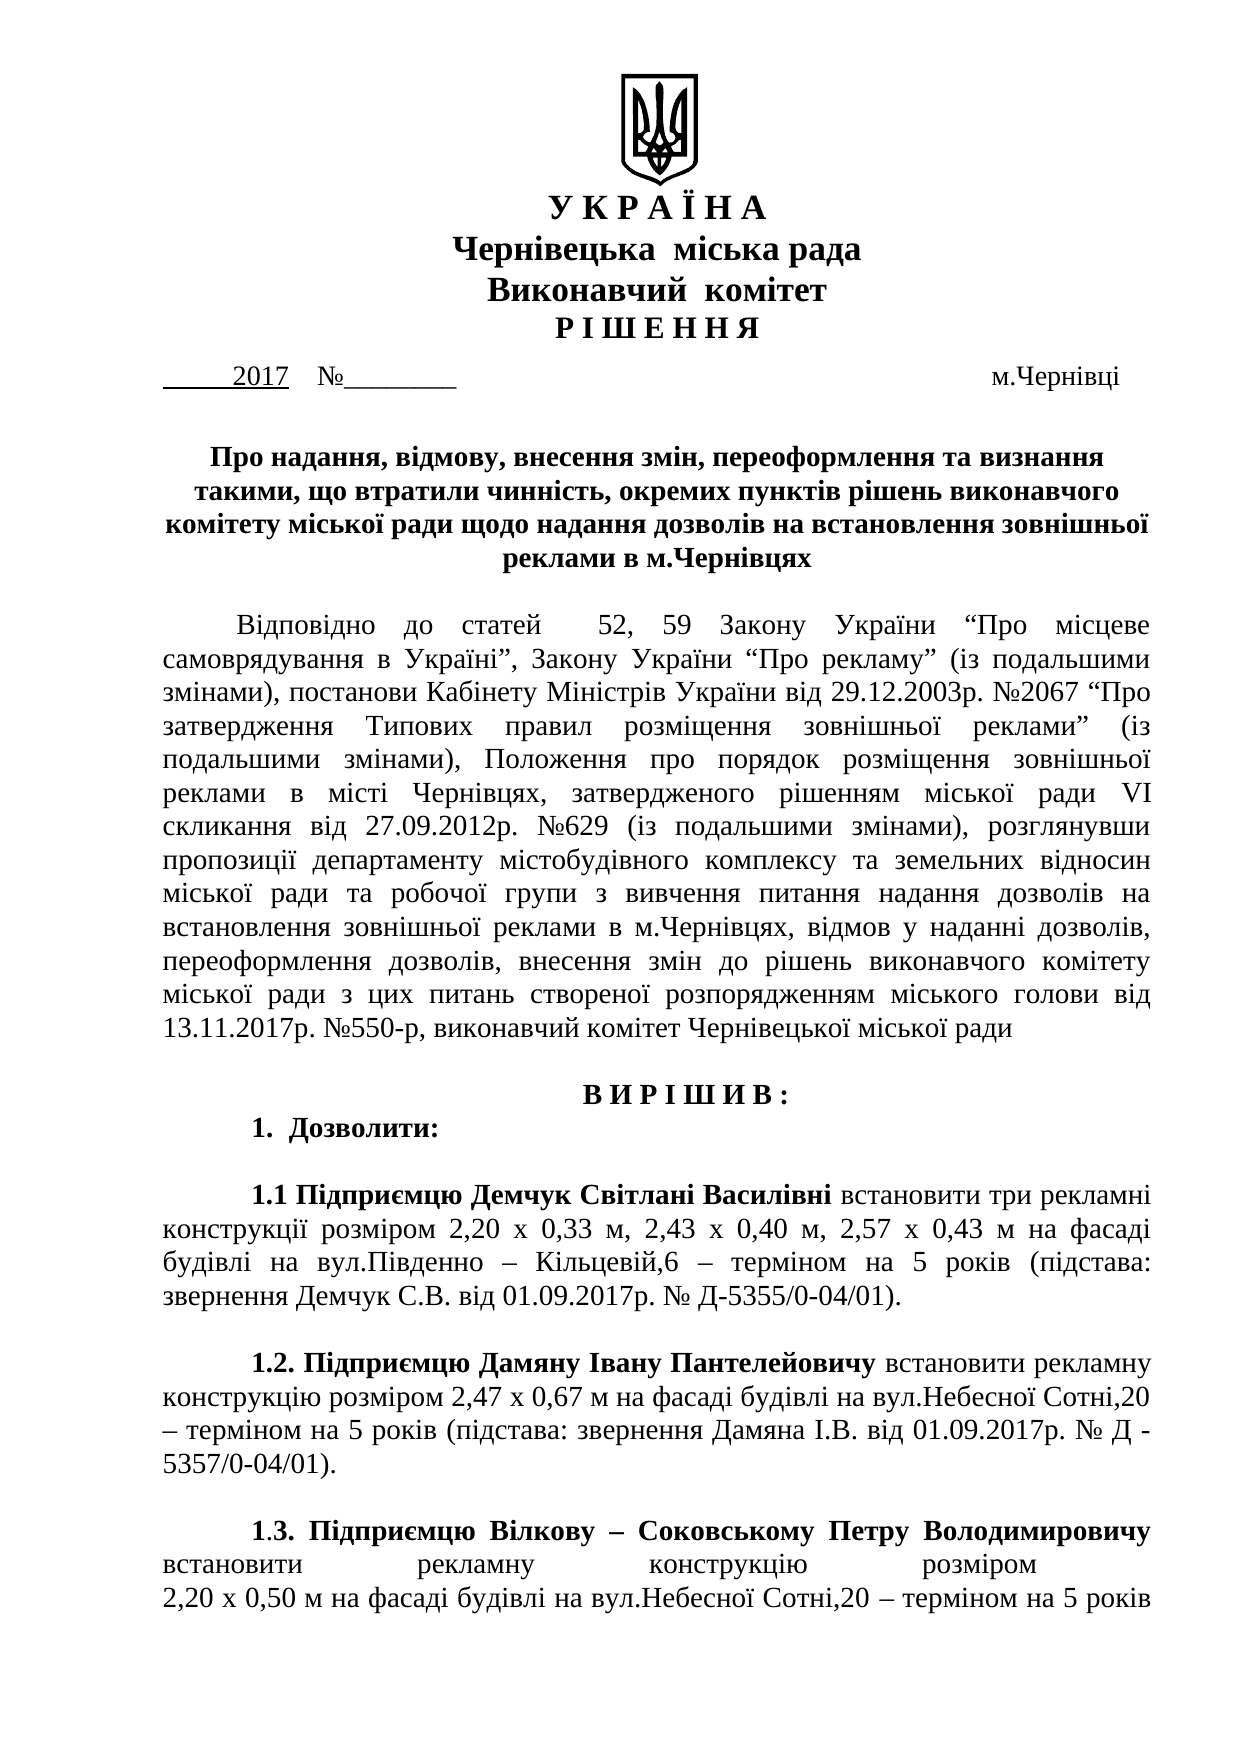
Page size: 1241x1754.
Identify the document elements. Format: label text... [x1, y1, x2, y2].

text 1.2. Підприємцю Дамяну Івану Пантелейовичу встановити рекламну конструкцію розміром 2,47 х на фасаді будівлі на вул.Небесної Сотні,20 – терміном на 5 років (підстава: звернення Дамяна І.В. від 01.09.2017р. № Д -5357/0-04/01). [162, 1345, 1152, 1479]
text Відповідно до статей 52, 59 Закону України “Про місцеве самоврядування в Україні”, Закону України “Про рекламу” (із подальшими змінами), постанови Кабінету Міністрів України від 29.12.2003р. №2067 “Про затвердження Типових правил розміщення зовнішньої реклами” (із подальшими змінами), Положення про порядок розміщення зовнішньої реклами в місті Чернівцях, затвердженого рішенням міської ради VІ скликання від 27.09.2012р. №629 (із подальшими змінами), розглянувши пропозиції департаменту містобудівного комплексу та земельних відносин міської ради та робочої групи з вивчення питання надання дозволів на встановлення зовнішньої реклами в м.Чернівцях, відмов у наданні дозволів, переоформлення дозволів, внесення змін до рішень виконавчого комітету міської ради з цих питань створеної розпорядженням міського голови від 13.11.2017р. №550-р, виконавчий комітет Чернівецької міської ради [162, 607, 1152, 1043]
text 2017 №________ м.Чернівці [162, 359, 1152, 392]
list Дозволити: [251, 1110, 1152, 1144]
text 1.1 Підприємцю Демчук Світлані Василівні встановити три рекламні конструкції розміром 2,20 х , 2,43 х , 2,57 х на фасаді будівлі на вул.Південно – Кільцевій,6 – терміном на 5 років (підстава: звернення Демчук С.В. від 01.09.2017р. № Д-5355/0-04/01). [162, 1177, 1152, 1312]
text Чернівецька міська рада [162, 227, 1152, 268]
text Р І Ш Е Н Н Я [162, 309, 1152, 345]
text В И Р І Ш И В : [162, 1077, 1152, 1110]
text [162, 1513, 1152, 1613]
text Про надання, відмову, внесення змін, переоформлення та визнання такими, що втратили чинність, окремих пунктів рішень виконавчого комітету міської ради щодо надання дозволів на встановлення зовнішньої реклами в м.Чернівцях [162, 439, 1152, 574]
text Виконавчий комітет [162, 268, 1152, 309]
text У К Р А Ї Н А [162, 186, 1152, 227]
